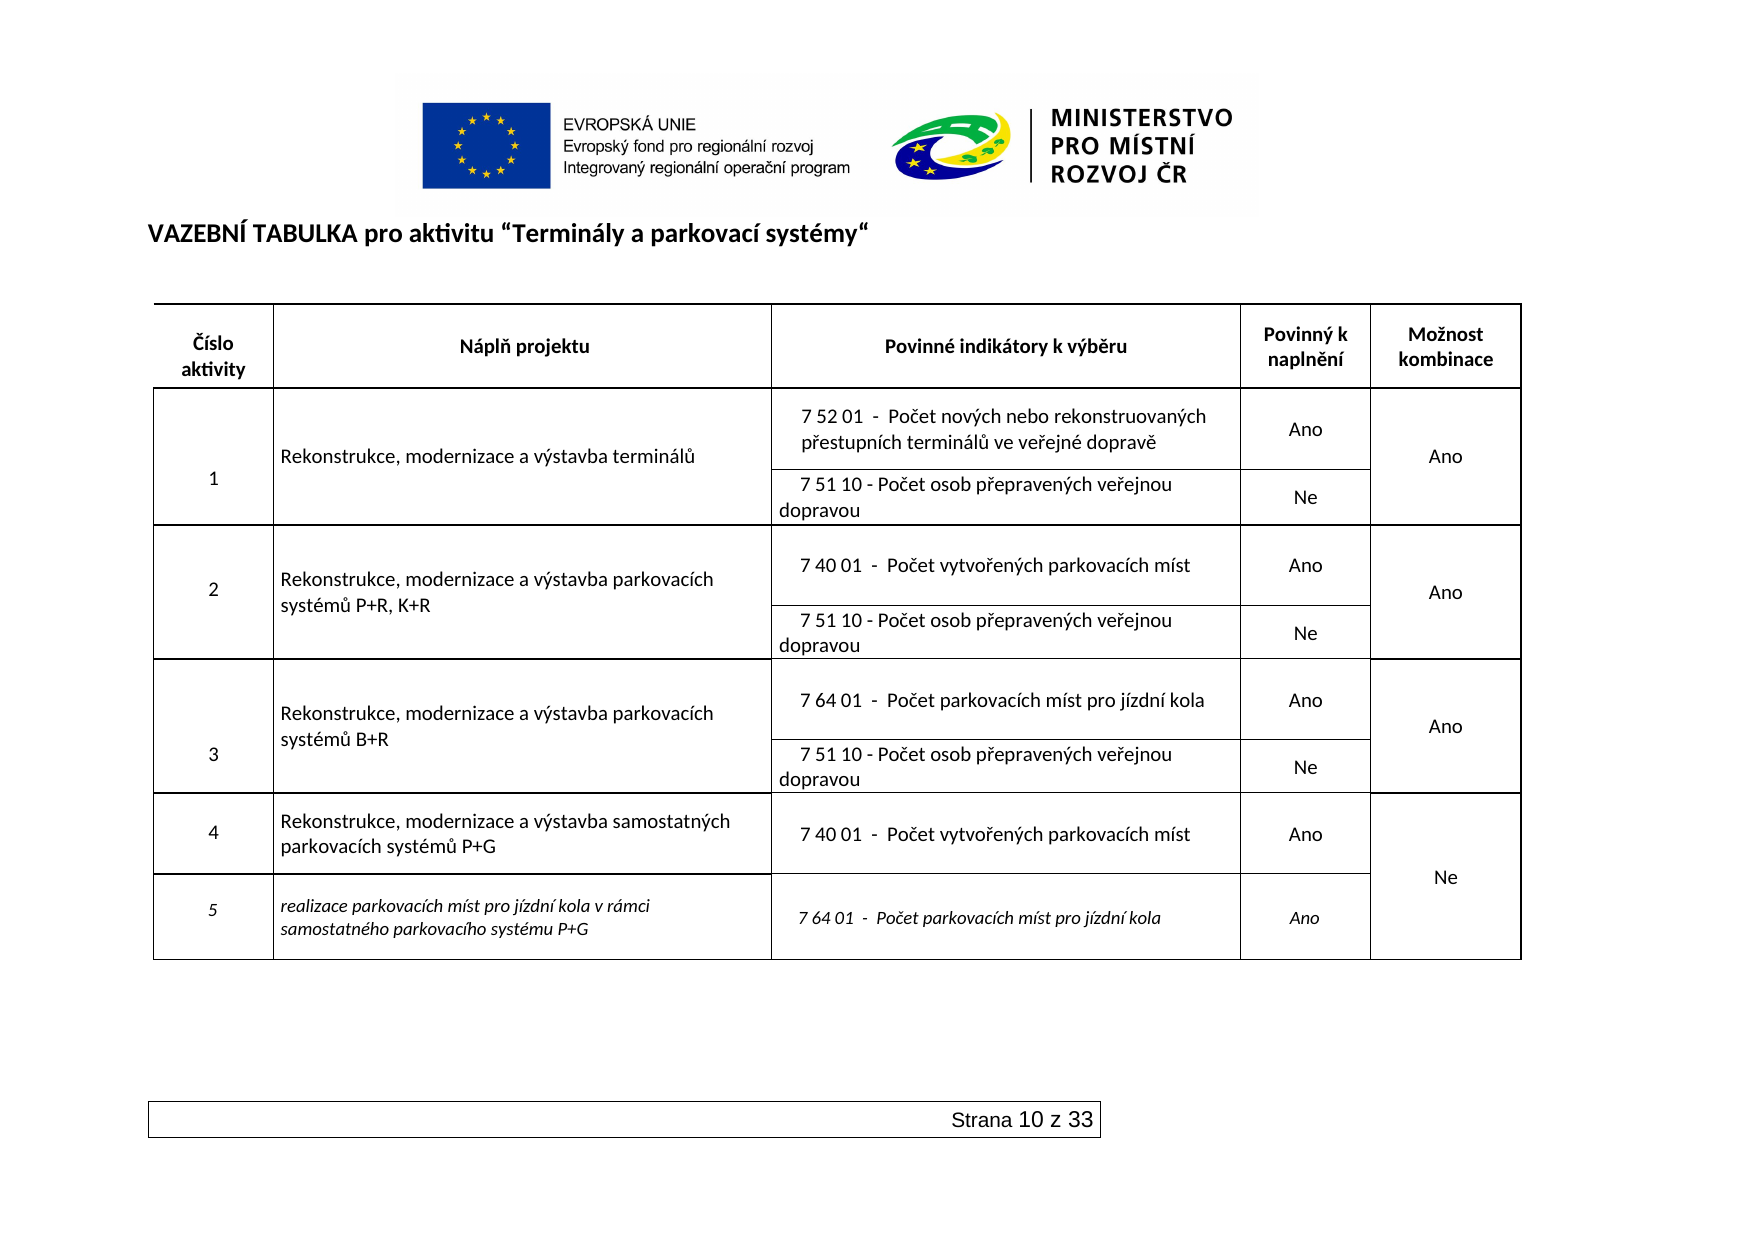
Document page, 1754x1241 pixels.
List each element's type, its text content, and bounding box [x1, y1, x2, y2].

table_cell 7 64 01 - Počet parkovacích míst pro jízdní kola [772, 874, 1240, 959]
table_cell 4 [154, 794, 273, 873]
table_cell Ano [1371, 660, 1520, 792]
table_cell Ano [1241, 874, 1370, 959]
table_header Možnost kombinace [1371, 305, 1520, 387]
table_cell Ne [1241, 470, 1370, 524]
table_cell Ano [1241, 793, 1370, 873]
table_cell 7 40 01 - Počet vytvořených parkovacích míst [772, 526, 1240, 605]
table_cell Rekonstrukce, modernizace a výstavba samostatných parkovacích systémů P+G [274, 794, 771, 873]
table_cell 7 52 01 - Počet nových nebo rekonstruovaných přestupních terminálů ve veřejné dopravě [772, 389, 1240, 468]
table_cell [154, 660, 273, 739]
table_cell Rekonstrukce, modernizace a výstavba parkovacích systémů B+R [274, 660, 771, 792]
table_cell [154, 605, 273, 658]
table_header Povinné indikátory k výběru [772, 305, 1240, 387]
table_cell 7 51 10 - Počet osob přepravených veřejnou dopravou [772, 606, 1240, 658]
table_cell 2 [154, 526, 273, 605]
table_cell Rekonstrukce, modernizace a výstavba parkovacích systémů P+R, K+R [274, 526, 771, 658]
table_cell Ne [1241, 740, 1370, 792]
picture [394, 73, 1260, 217]
table_cell realizace parkovacích míst pro jízdní kola v rámci samostatného parkovacího systému P+G [274, 875, 771, 959]
table_cell 7 51 10 - Počet osob přepravených veřejnou dopravou [772, 470, 1240, 524]
table_cell Ano [1371, 526, 1520, 658]
table_cell 1 [154, 389, 273, 524]
table_cell Ne [1241, 606, 1370, 658]
table_cell Ano [1241, 389, 1370, 468]
table_cell Ano [1241, 526, 1370, 605]
text VAZEBNÍ TABULKA pro aktivitu “Terminály a parkovací systémy“ [148, 217, 1506, 250]
table_header Povinný k naplnění [1241, 305, 1370, 387]
table_cell Ano [1371, 389, 1520, 524]
table_cell 7 64 01 - Počet parkovacích míst pro jízdní kola [772, 659, 1240, 739]
table_cell Ne [1371, 794, 1520, 959]
table_header Číslo aktivity [154, 305, 273, 387]
table_cell 7 51 10 - Počet osob přepravených veřejnou dopravou [772, 740, 1240, 792]
table_cell 3 [154, 739, 273, 792]
table_header Náplň projektu [274, 305, 771, 387]
table_cell Rekonstrukce, modernizace a výstavba terminálů [274, 389, 771, 524]
table_cell Ano [1241, 659, 1370, 739]
table_cell 5 [154, 875, 273, 959]
table_cell 7 40 01 - Počet vytvořených parkovacích míst [772, 793, 1240, 873]
